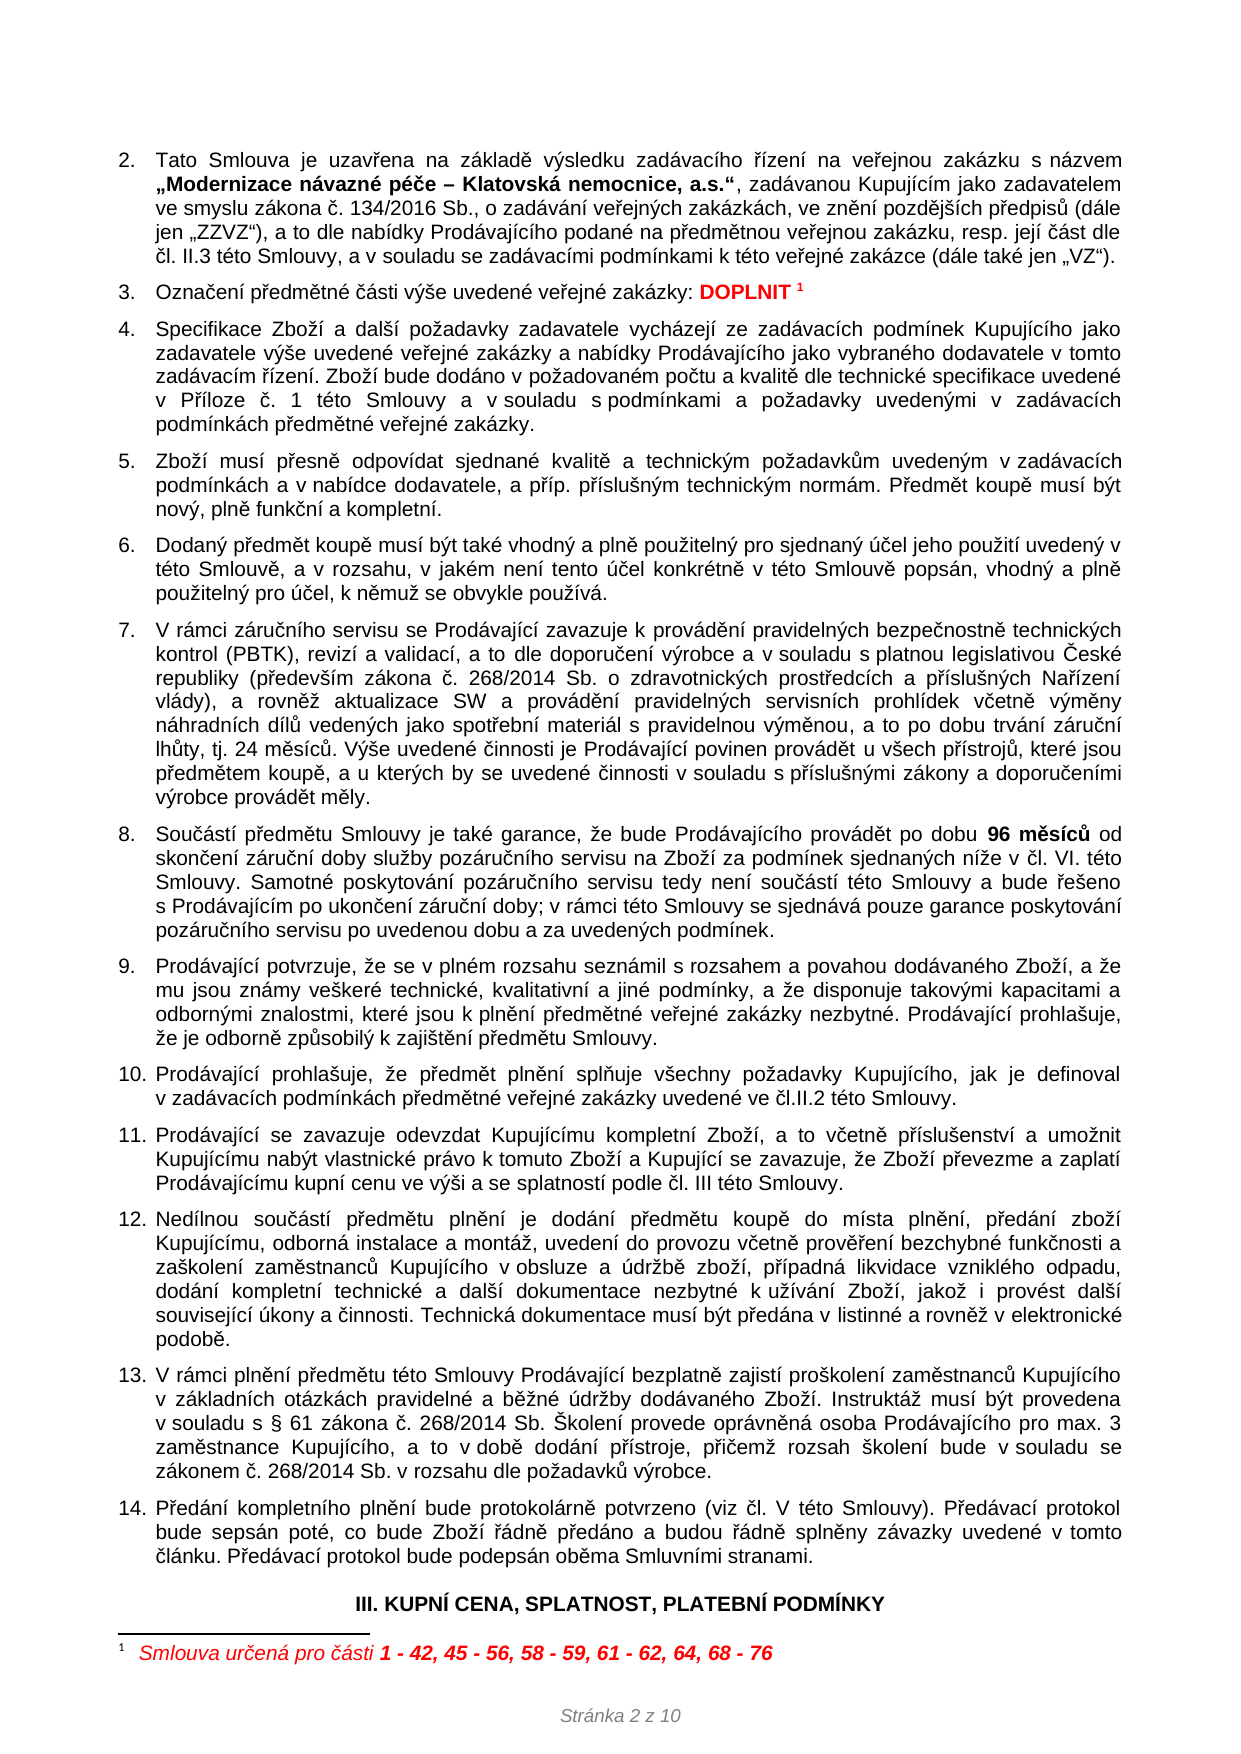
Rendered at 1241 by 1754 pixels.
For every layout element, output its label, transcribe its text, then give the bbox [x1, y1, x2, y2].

list Nedílnou součástí předmětu plnění je dodání předmětu koupě do místa plnění, předání zboží Kupujícímu, odborná instalace a montáž, uvedení do provozu včetně prověření bezchybné funkčnosti a zaškolení zaměstnanců Kupujícího v obsluze a údržbě zboží, případná likvidace vzniklého odpadu, dodání kompletní technické a další dokumentace nezbytné k užívání Zboží, jakož i provést další související úkony a činnosti. Technická dokumentace musí být předána v listinné a rovněž v elektronické podobě. [118, 1207, 1122, 1351]
list Předání kompletního plnění bude protokolárně potvrzeno (viz čl. V této Smlouvy). Předávací protokol bude sepsán poté, co bude Zboží řádně předáno a budou řádně splněny závazky uvedené v tomto článku. Předávací protokol bude podepsán oběma Smluvními stranami. [118, 1496, 1122, 1567]
subtitle Specifikace Zboží a další požadavky zadavatele vycházejí ze zadávacích podmínek Kupujícího jako zadavatele výše uvedené veřejné zakázky a nabídky Prodávajícího jako vybraného dodavatele v tomto zadávacím řízení. Zboží bude dodáno v požadovaném počtu a kvalitě dle technické specifikace uvedené v Příloze č. 1 této Smlouvy a v souladu s podmínkami a požadavky uvedenými v zadávacích podmínkách předmětné veřejné zakázky. [118, 316, 1122, 436]
list Součástí předmětu Smlouvy je také garance, že bude Prodávajícího provádět po dobu 96 měsíců od skončení záruční doby služby pozáručního servisu na Zboží za podmínek sjednaných níže v čl. VI. této Smlouvy. Samotné poskytování pozáručního servisu tedy není součástí této Smlouvy a bude řešeno s Prodávajícím po ukončení záruční doby; v rámci této Smlouvy se sjednává pouze garance poskytování pozáručního servisu po uvedenou dobu a za uvedených podmínek. [118, 822, 1122, 941]
list V rámci plnění předmětu této Smlouvy Prodávající bezplatně zajistí proškolení zaměstnanců Kupujícího v základních otázkách pravidelné a běžné údržby dodávaného Zboží. Instruktáž musí být provedena v souladu s § 61 zákona č. 268/2014 Sb. Školení provede oprávněná osoba Prodávajícího pro max. 3 zaměstnance Kupujícího, a to v době dodání přístroje, přičemž rozsah školení bude v souladu se zákonem č. 268/2014 Sb. v rozsahu dle požadavků výrobce. [118, 1363, 1122, 1483]
list Zboží musí přesně odpovídat sjednané kvalitě a technickým požadavkům uvedeným v zadávacích podmínkách a v nabídce dodavatele, a příp. příslušným technickým normám. Předmět koupě musí být nový, plně funkční a kompletní. [118, 449, 1122, 521]
list V rámci záručního servisu se Prodávající zavazuje k provádění pravidelných bezpečnostně technických kontrol (PBTK), revizí a validací, a to dle doporučení výrobce a v souladu s platnou legislativou České republiky (především zákona č. 268/2014 Sb. o zdravotnických prostředcích a příslušných Nařízení vlády), a rovněž aktualizace SW a provádění pravidelných servisních prohlídek včetně výměny náhradních dílů vedených jako spotřební materiál s pravidelnou výměnou, a to po dobu trvání záruční lhůty, tj. 24 měsíců. Výše uvedené činnosti je Prodávající povinen provádět u všech přístrojů, které jsou předmětem koupě, a u kterých by se uvedené činnosti v souladu s příslušnými zákony a doporučeními výrobce provádět měly. [118, 617, 1122, 809]
list Tato Smlouva je uzavřena na základě výsledku zadávacího řízení na veřejnou zakázku s názvem „Modernizace návazné péče – Klatovská nemocnice, a.s.“, zadávanou Kupujícím jako zadavatelem ve smyslu zákona č. 134/2016 Sb., o zadávání veřejných zakázkách, ve znění pozdějších předpisů (dále jen „ZZVZ“), a to dle nabídky Prodávajícího podané na předmětnou veřejnou zakázku, resp. její část dle čl. II.3 této Smlouvy, a v souladu se zadávacími podmínkami k této veřejné zakázce (dále také jen „VZ“). [118, 148, 1122, 267]
list Označení předmětné části výše uvedené veřejné zakázky: DOPLNIT [118, 280, 1122, 304]
text III. KUPNÍ CENA, SPLATNOST, PLATEBNÍ PODMÍNKY [118, 1591, 1122, 1615]
list Prodávající potvrzuje, že se v plném rozsahu seznámil s rozsahem a povahou dodávaného Zboží, a že mu jsou známy veškeré technické, kvalitativní a jiné podmínky, a že disponuje takovými kapacitami a odbornými znalostmi, které jsou k plnění předmětné veřejné zakázky nezbytné. Prodávající prohlašuje, že je odborně způsobilý k zajištění předmětu Smlouvy. [118, 954, 1122, 1050]
list Dodaný předmět koupě musí být také vhodný a plně použitelný pro sjednaný účel jeho použití uvedený v této Smlouvě, a v rozsahu, v jakém není tento účel konkrétně v této Smlouvě popsán, vhodný a plně použitelný pro účel, k němuž se obvykle používá. [118, 533, 1122, 605]
list Prodávající prohlašuje, že předmět plnění splňuje všechny požadavky Kupujícího, jak je definoval v zadávacích podmínkách předmětné veřejné zakázky uvedené ve čl.II.2 této Smlouvy. [118, 1062, 1122, 1110]
list Prodávající se zavazuje odevzdat Kupujícímu kompletní Zboží, a to včetně příslušenství a umožnit Kupujícímu nabýt vlastnické právo k tomuto Zboží a Kupující se zavazuje, že Zboží převezme a zaplatí Prodávajícímu kupní cenu ve výši a se splatností podle čl. III této Smlouvy. [118, 1123, 1122, 1194]
